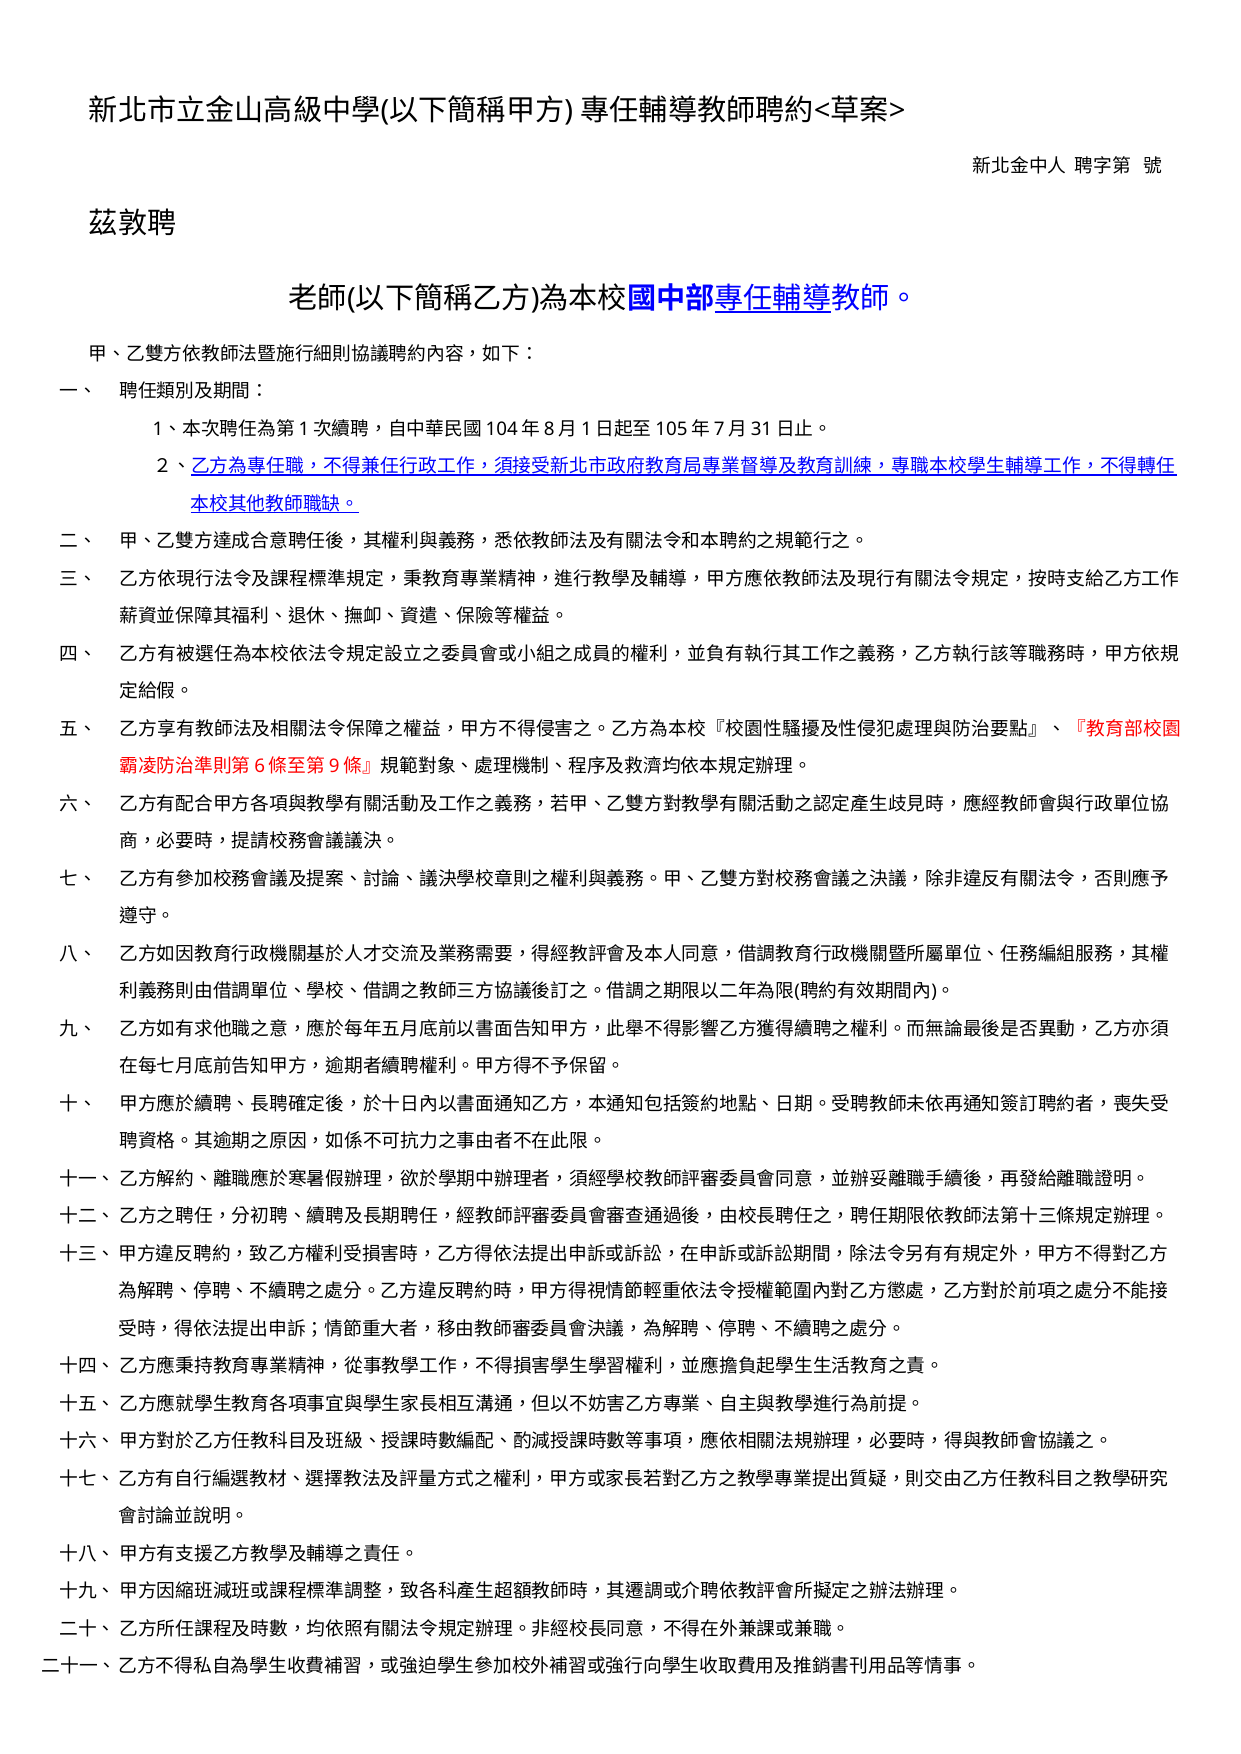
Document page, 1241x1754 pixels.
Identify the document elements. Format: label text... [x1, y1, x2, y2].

list 甲方對於乙方任教科目及班級、授課時數編配、酌減授課時數等事項，應依相關法規辦理，必要時，得與教師會協議之。 [59, 1421, 1181, 1458]
list 乙方應秉持教育專業精神，從事教學工作，不得損害學生學習權利，並應擔負起學生生活教育之責。 [59, 1346, 1181, 1383]
list 乙方如有求他職之意，應於每年五月底前以書面告知甲方，此舉不得影響乙方獲得續聘之權利。而無論最後是否異動，乙方亦須在每七月底前告知甲方，逾期者續聘權利。甲方得不予保留。 [59, 1008, 1181, 1083]
text ２、乙方為專任職，不得兼任行政工作，須接受新北市政府教育局專業督導及教育訓練，專職本校學生輔導工作，不得轉任本校其他教師職缺。 [153, 446, 1181, 521]
list 乙方所任課程及時數，均依照有關法令規定辦理。非經校長同意，不得在外兼課或兼職。 [59, 1608, 1181, 1646]
list 聘任類別及期間： [59, 371, 1181, 408]
list 乙方應就學生教育各項事宜與學生家長相互溝通，但以不妨害乙方專業、自主與教學進行為前提。 [59, 1383, 1181, 1421]
list 甲方因縮班減班或課程標準調整，致各科產生超額教師時，其遷調或介聘依教評會所擬定之辦法辦理。 [59, 1571, 1181, 1608]
text 新北金中人 聘字第 號 [59, 146, 1162, 183]
list 乙方不得私自為學生收費補習，或強迫學生參加校外補習或強行向學生收取費用及推銷書刊用品等情事。 [41, 1646, 1181, 1683]
list 乙方解約、離職應於寒暑假辦理，欲於學期中辦理者，須經學校教師評審委員會同意，並辦妥離職手續後，再發給離職證明。 [59, 1158, 1181, 1196]
list 甲方有支援乙方教學及輔導之責任。 [59, 1533, 1181, 1571]
text 茲敦聘 [89, 183, 1181, 258]
list 甲方違反聘約，致乙方權利受損害時，乙方得依法提出申訴或訴訟，在申訴或訴訟期間，除法令另有有規定外，甲方不得對乙方為解聘、停聘、不續聘之處分。乙方違反聘約時，甲方得視情節輕重依法令授權範圍內對乙方懲處，乙方對於前項之處分不能接受時，得依法提出申訴；情節重大者，移由教師審委員會決議，為解聘、停聘、不續聘之處分。 [59, 1233, 1181, 1346]
text 甲、乙雙方依教師法暨施行細則協議聘約內容，如下： [89, 333, 1181, 371]
list 甲方應於續聘、長聘確定後，於十日內以書面通知乙方，本通知包括簽約地點、日期。受聘教師未依再通知簽訂聘約者，喪失受聘資格。其逾期之原因，如係不可抗力之事由者不在此限。 [59, 1083, 1181, 1158]
list 乙方之聘任，分初聘、續聘及長期聘任，經教師評審委員會審查通過後，由校長聘任之，聘任期限依教師法第十三條規定辦理。 [59, 1196, 1181, 1233]
text 老師(以下簡稱乙方)為本校國中部專任輔導教師。 [84, 258, 1181, 333]
list 乙方享有教師法及相關法令保障之權益，甲方不得侵害之。乙方為本校『校園性騷擾及性侵犯處理與防治要點』、『教育部校園霸凌防治準則第6條至第9條』規範對象、處理機制、程序及救濟均依本規定辦理。 [59, 708, 1181, 783]
list 乙方如因教育行政機關基於人才交流及業務需要，得經教評會及本人同意，借調教育行政機關暨所屬單位、任務編組服務，其權利義務則由借調單位、學校、借調之教師三方協議後訂之。借調之期限以二年為限(聘約有效期間內)。 [59, 933, 1181, 1008]
text 1、本次聘任為第1次續聘，自中華民國104年8月1日起至105年7月31日止。 [148, 408, 1181, 446]
list 乙方有自行編選教材、選擇教法及評量方式之權利，甲方或家長若對乙方之教學專業提出質疑，則交由乙方任教科目之教學研究會討論並說明。 [59, 1458, 1181, 1533]
list 甲、乙雙方達成合意聘任後，其權利與義務，悉依教師法及有關法令和本聘約之規範行之。 [59, 521, 1181, 558]
list 乙方有配合甲方各項與教學有關活動及工作之義務，若甲、乙雙方對教學有關活動之認定產生歧見時，應經教師會與行政單位協商，必要時，提請校務會議議決。 [59, 783, 1181, 858]
list 乙方有被選任為本校依法令規定設立之委員會或小組之成員的權利，並負有執行其工作之義務，乙方執行該等職務時，甲方依規定給假。 [59, 633, 1181, 708]
list 乙方有參加校務會議及提案、討論、議決學校章則之權利與義務。甲、乙雙方對校務會議之決議，除非違反有關法令，否則應予遵守。 [59, 858, 1181, 933]
text 新北市立金山高級中學(以下簡稱甲方) 專任輔導教師聘約<草案> [89, 71, 1181, 146]
list 乙方依現行法令及課程標準規定，秉教育專業精神，進行教學及輔導，甲方應依教師法及現行有關法令規定，按時支給乙方工作薪資並保障其福利、退休、撫卹、資遣、保險等權益。 [59, 558, 1181, 633]
